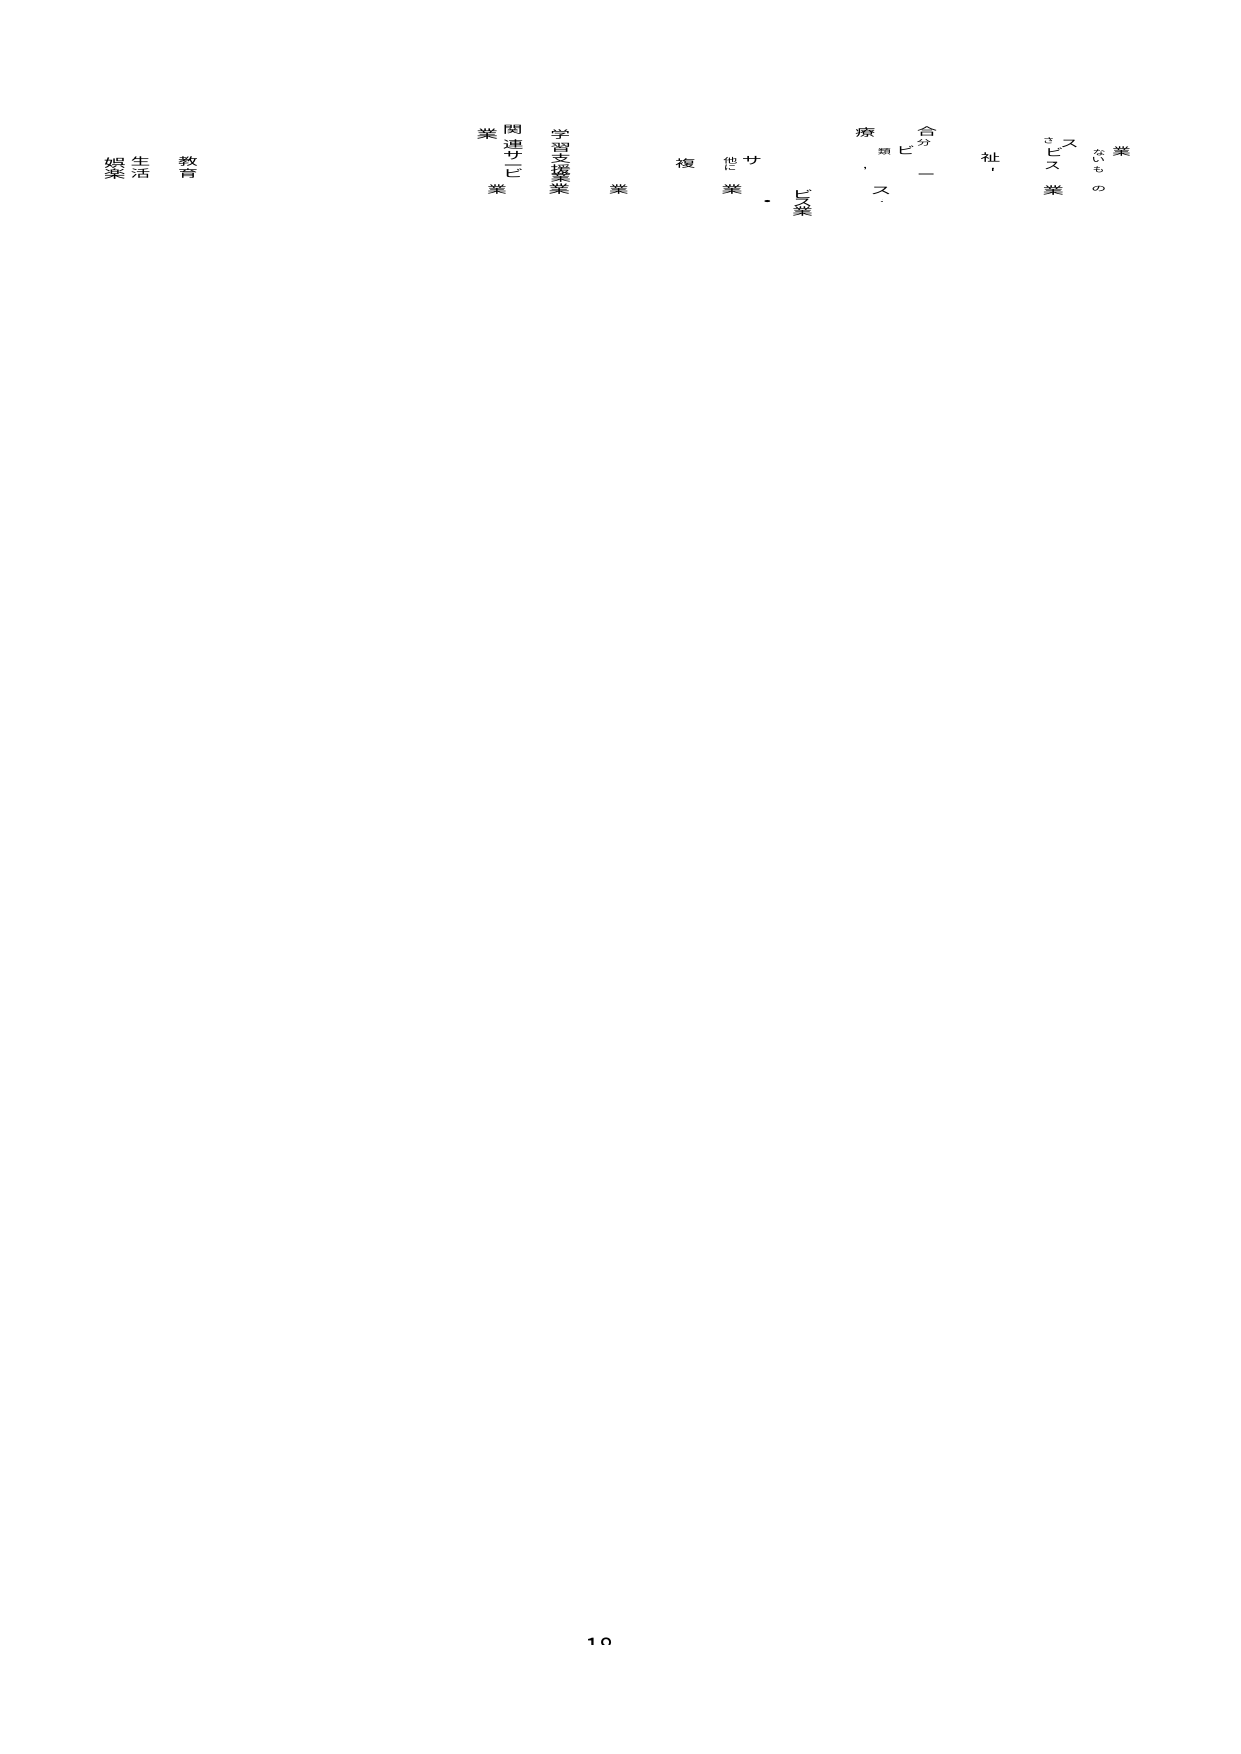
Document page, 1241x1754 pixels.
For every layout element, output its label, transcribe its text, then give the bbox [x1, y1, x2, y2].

text 複 他 サ [633, 154, 804, 167]
text ス業 [792, 198, 813, 219]
text , ー さ ス [988, 129, 1240, 147]
text , ー さ ス [862, 156, 938, 174]
text 業 ・ ビ ス 業 の [721, 180, 1240, 198]
text 業 業 業 [77, 180, 628, 196]
text 娯 生 教 [104, 155, 445, 168]
text 療 合 分 [855, 129, 938, 148]
